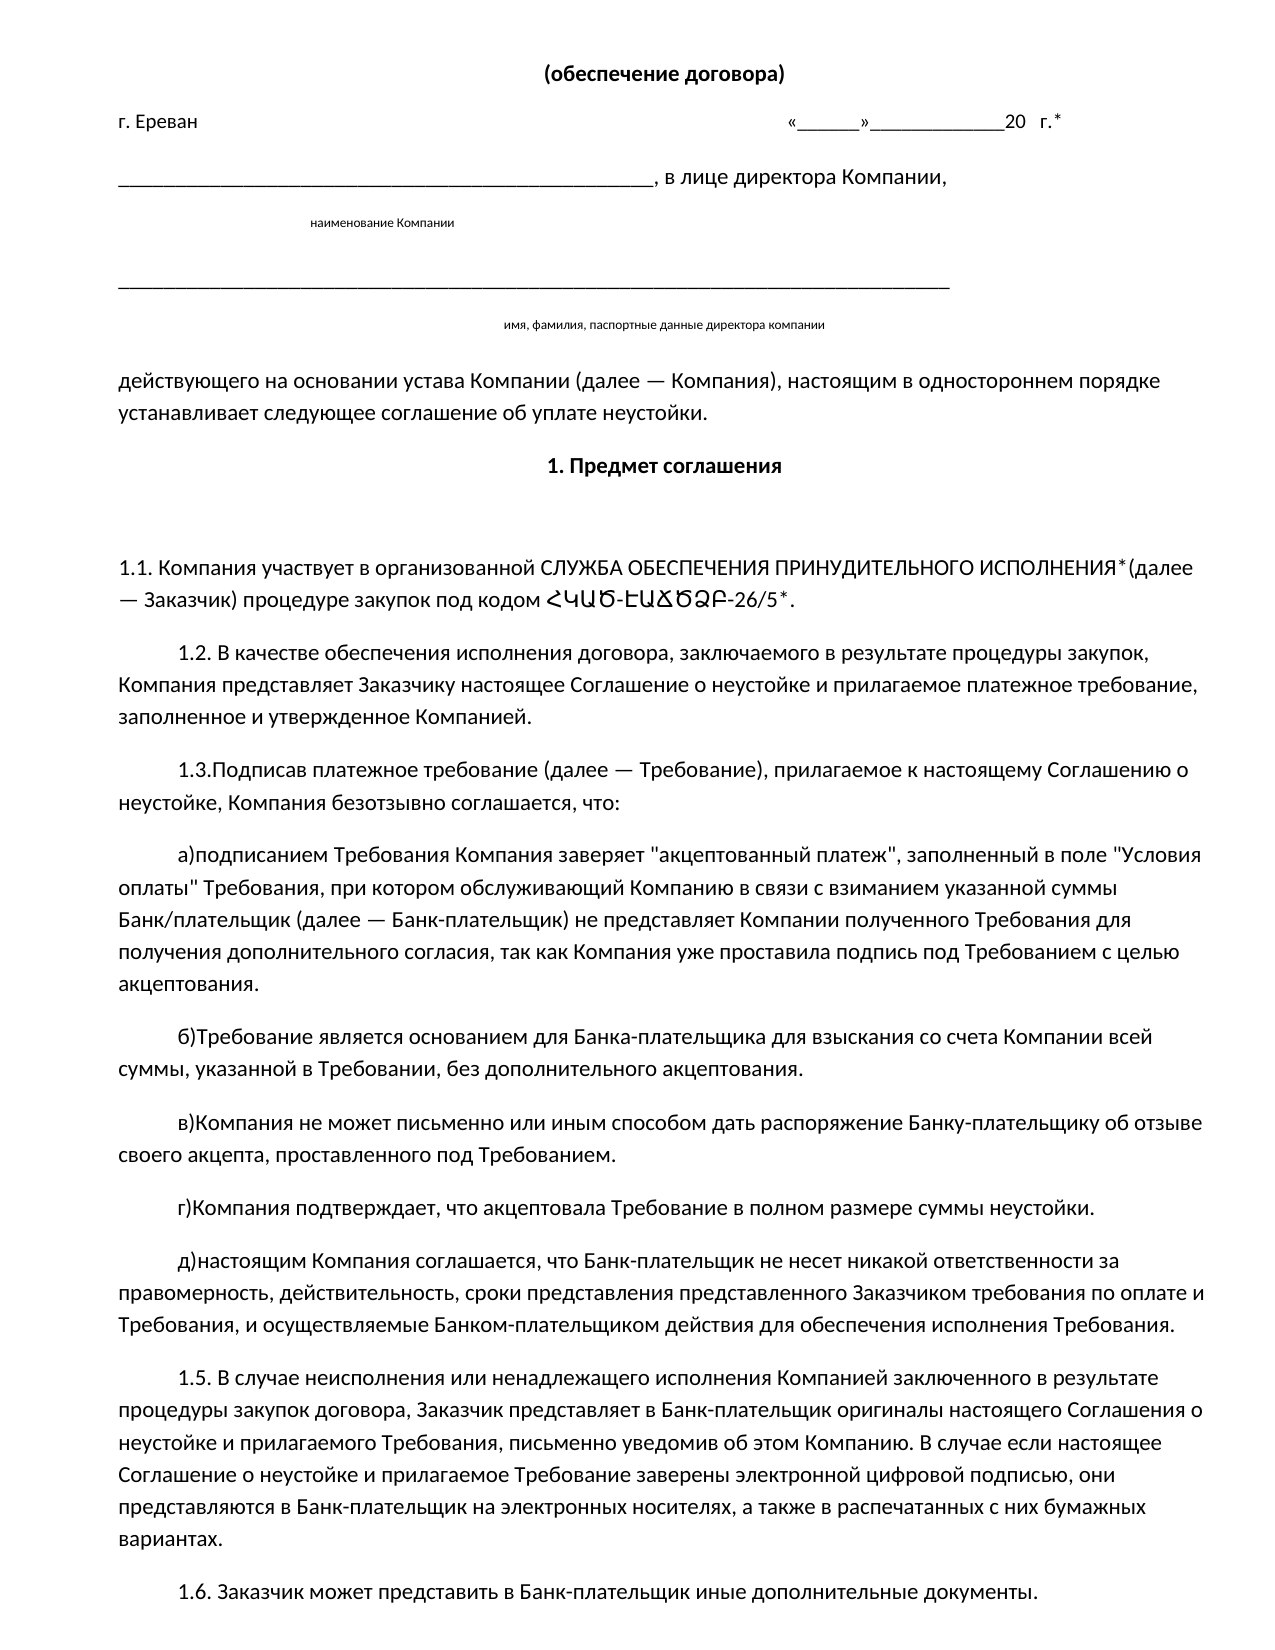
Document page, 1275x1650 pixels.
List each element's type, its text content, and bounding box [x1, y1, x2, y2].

text наименование Компании [310, 215, 1211, 243]
text (обеспечение договора) [118, 59, 1211, 87]
text 1.6. Заказчик может представить в Банк-плательщик иные дополнительные документы. [118, 1577, 1211, 1605]
text _________________________________________________________________________ [118, 264, 1211, 292]
table_header г. Ереван [107, 108, 605, 162]
text 1.2. В качестве обеспечения исполнения договора, заключаемого в результате процедуры закупок, Компания представляет Заказчику настоящее Соглашение о неустойке и прилагаемое платежное требование, заполненное и утвержденное Компанией. [118, 638, 1211, 730]
text 1.5. В случае неисполнения или ненадлежащего исполнения Компанией заключенного в результате процедуры закупок договора, Заказчик представляет в Банк-плательщик оригиналы настоящего Соглашения о неустойке и прилагаемого Требования, письменно уведомив об этом Компанию. В случае если настоящее Соглашение о неустойке и прилагаемое Требование заверены электронной цифровой подписью, они представляются в Банк-плательщик на электронных носителях, а также в распечатанных с них бумажных вариантах. [118, 1363, 1211, 1552]
text 1.1. Компания участвует в организованной СЛУЖБА ОБЕСПЕЧЕНИЯ ПРИНУДИТЕЛЬНОГО ИСПОЛНЕНИЯ*(далее — Заказчик) процедуре закупок под кодом ՀԿԱԾ-ԷԱՃԾՁԲ-26/5*. [118, 553, 1211, 613]
text имя, фамилия, паспортные данные директора компании [118, 317, 1211, 345]
text д)настоящим Компания соглашается, что Банк-плательщик не несет никакой ответственности за правомерность, действительность, сроки представления представленного Заказчиком требования по оплате и Требования, и осуществляемые Банком-плательщиком действия для обеспечения исполнения Требования. [118, 1246, 1211, 1338]
text г)Компания подтверждает, что акцептовала Требование в полном размере суммы неустойки. [118, 1193, 1211, 1221]
table_header «______»_____________20 г.* [605, 108, 1074, 162]
text _______________________________________________, в лице директора Компании, [118, 162, 1211, 190]
text в)Компания не может письменно или иным способом дать распоряжение Банку-плательщику об отзыве своего акцепта, проставленного под Требованием. [118, 1108, 1211, 1168]
text а)подписанием Требования Компания заверяет "акцептованный платеж", заполненный в поле "Условия оплаты" Требования, при котором обслуживающий Компанию в связи с взиманием указанной суммы Банк/плательщик (далее — Банк-плательщик) не представляет Компании полученного Требования для получения дополнительного согласия, так как Компания уже проставила подпись под Требованием с целью акцептования. [118, 841, 1211, 997]
text б)Требование является основанием для Банка-плательщика для взыскания со счета Компании всей суммы, указанной в Требовании, без дополнительного акцептования. [118, 1022, 1211, 1083]
text 1. Предмет соглашения [118, 451, 1211, 479]
text 1.3.Подписав платежное требование (далее — Требование), прилагаемое к настоящему Соглашению о неустойке, Компания безотзывно соглашается, что: [118, 755, 1211, 816]
text действующего на основании устава Компании (далее — Компания), настоящим в одностороннем порядке устанавливает следующее соглашение об уплате неустойки. [118, 366, 1211, 426]
